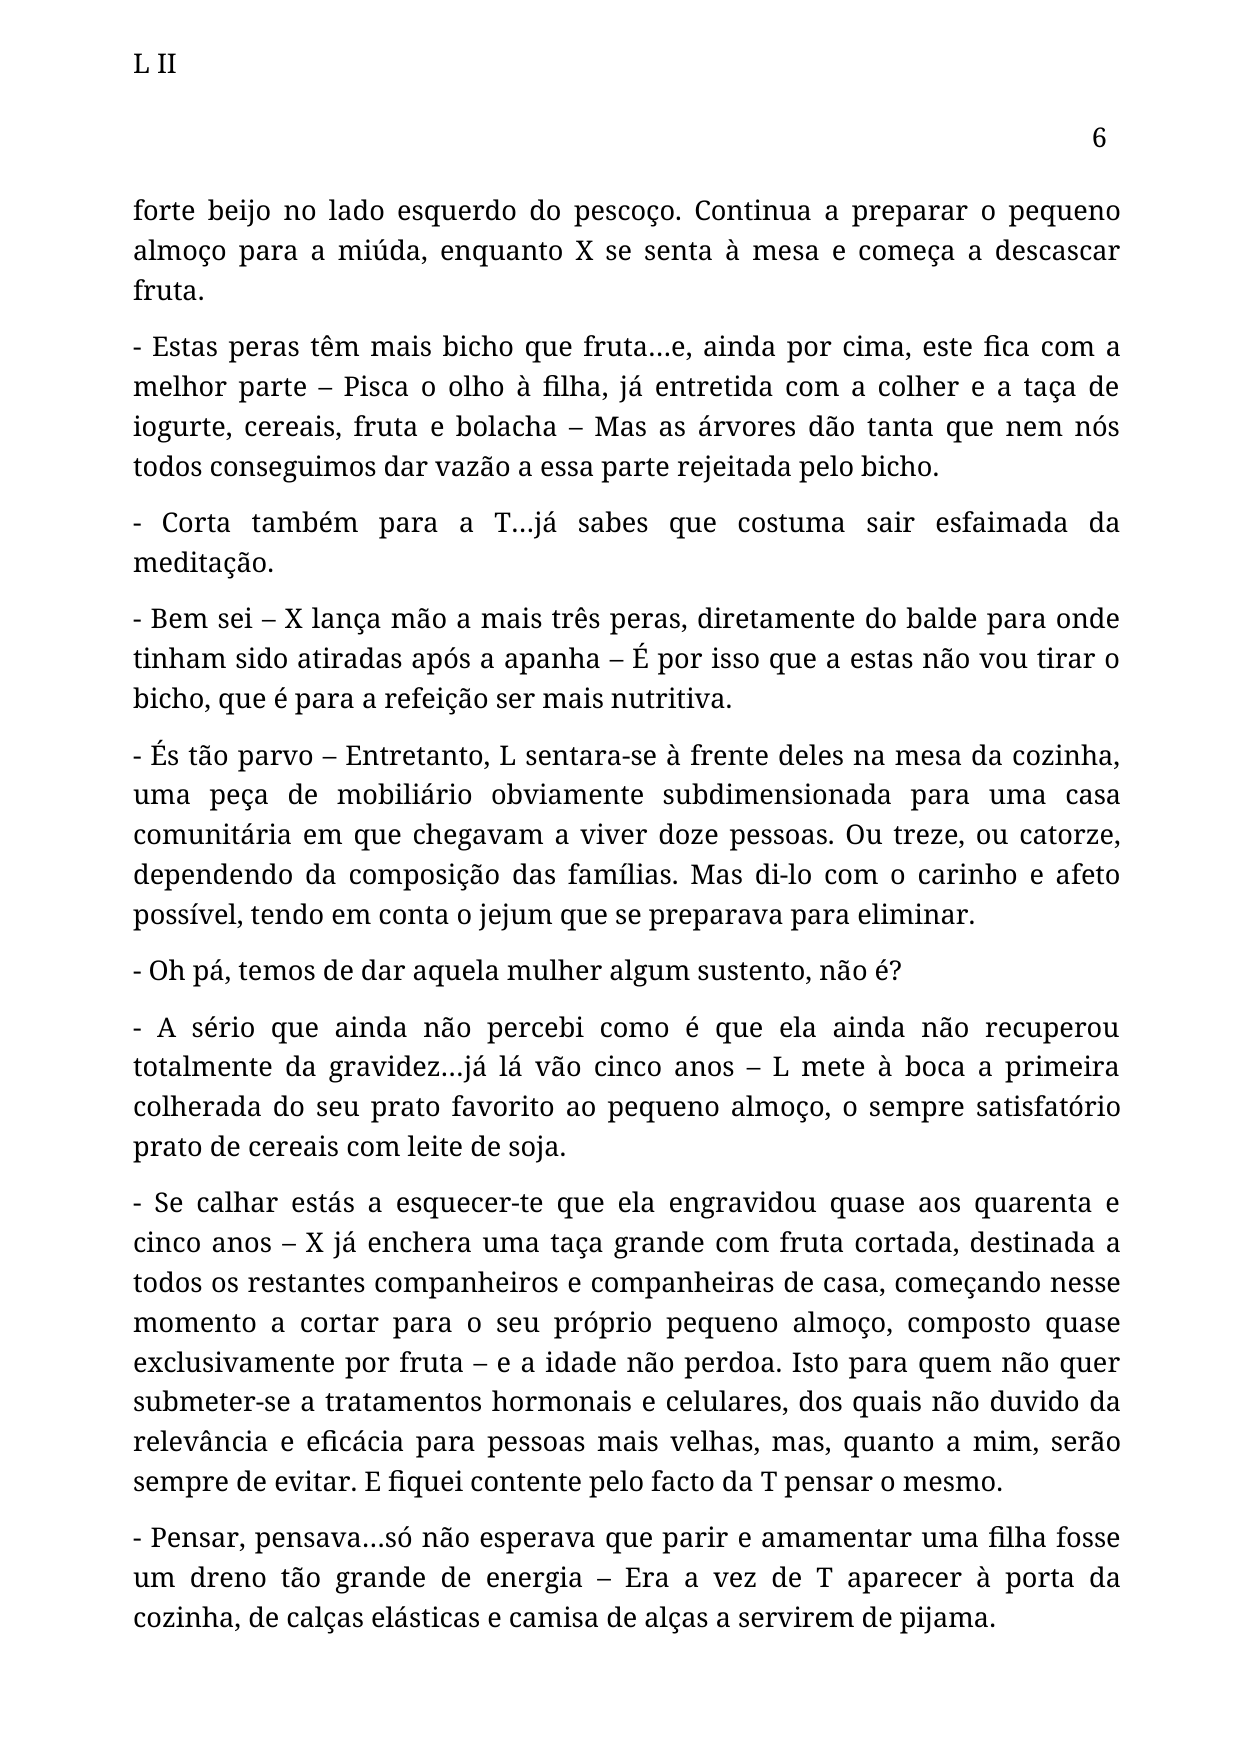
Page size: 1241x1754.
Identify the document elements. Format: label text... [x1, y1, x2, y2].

text - És tão parvo – Entretanto, L sentara-se à frente deles na mesa da cozinha, uma peça de mobiliário obviamente subdimensionada para uma casa comunitária em que chegavam a viver doze pessoas. Ou treze, ou catorze, dependendo da composição das famílias. Mas di-lo com o carinho e afeto possível, tendo em conta o jejum que se preparava para eliminar. [133, 736, 1122, 932]
text - Bem sei – X lança mão a mais três peras, diretamente do balde para onde tinham sido atiradas após a apanha – É por isso que a estas não vou tirar o bicho, que é para a refeição ser mais nutritiva. [133, 600, 1122, 716]
text - A sério que ainda não percebi como é que ela ainda não recuperou totalmente da gravidez…já lá vão cinco anos – L mete à boca a primeira colherada do seu prato favorito ao pequeno almoço, o sempre satisfatório prato de cereais com leite de soja. [133, 1008, 1122, 1164]
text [133, 192, 1122, 308]
text - Corta também para a T…já sabes que costuma sair esfaimada da meditação. [133, 504, 1122, 580]
text - Pensar, pensava…só não esperava que parir e amamentar uma filha fosse um dreno tão grande de energia – Era a vez de T aparecer à porta da cozinha, de calças elásticas e camisa de alças a servirem de pijama. [133, 1519, 1122, 1635]
text - Se calhar estás a esquecer-te que ela engravidou quase aos quarenta e cinco anos – X já enchera uma taça grande com fruta cortada, destinada a todos os restantes companheiros e companheiras de casa, começando nesse momento a cortar para o seu próprio pequeno almoço, composto quase exclusivamente por fruta – e a idade não perdoa. Isto para quem não quer submeter-se a tratamentos hormonais e celulares, dos quais não duvido da relevância e eficácia para pessoas mais velhas, mas, quanto a mim, serão sempre de evitar. E fiquei contente pelo facto da T pensar o mesmo. [133, 1184, 1122, 1499]
text - Estas peras têm mais bicho que fruta…e, ainda por cima, este fica com a melhor parte – Pisca o olho à filha, já entretida com a colher e a taça de iogurte, cereais, fruta e bolacha – Mas as árvores dão tanta que nem nós todos conseguimos dar vazão a essa parte rejeitada pelo bicho. [133, 328, 1122, 484]
text - Oh pá, temos de dar aquela mulher algum sustento, não é? [133, 952, 1122, 988]
